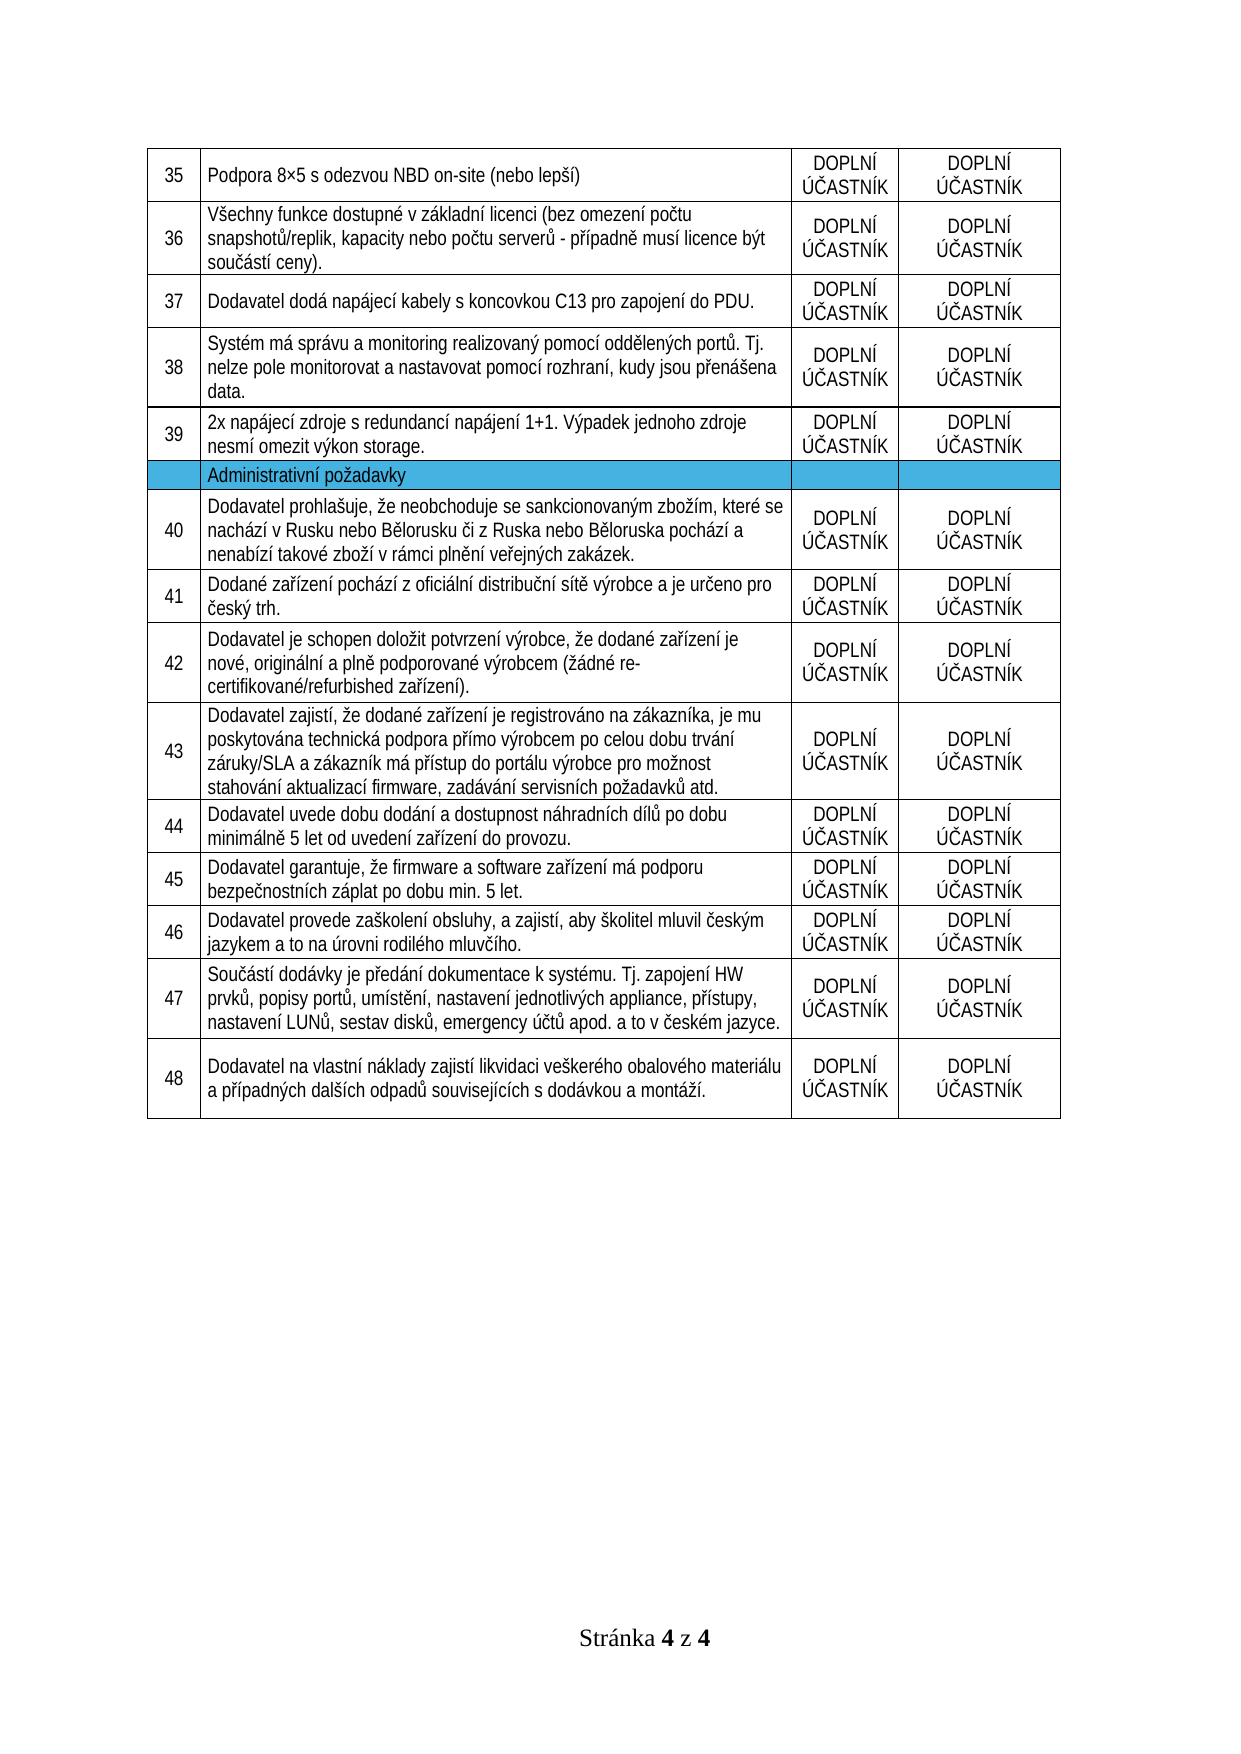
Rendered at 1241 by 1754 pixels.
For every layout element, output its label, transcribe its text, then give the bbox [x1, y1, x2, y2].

table_cell 40 [148, 490, 200, 569]
table_cell DOPLNÍ ÚČASTNÍK [792, 570, 898, 622]
table_cell DOPLNÍ ÚČASTNÍK [792, 202, 898, 274]
table_cell DOPLNÍ ÚČASTNÍK [792, 408, 898, 459]
table_cell Podpora 8×5 s odezvou NBD on-site (nebo lepší) [201, 149, 791, 201]
table_cell Všechny funkce dostupné v základní licenci (bez omezení počtu snapshotů/replik, kapacity nebo počtu serverů - případně musí licence být součástí ceny). [201, 202, 791, 274]
table_cell Dodavatel na vlastní náklady zajistí likvidaci veškerého obalového materiálu a případných dalších odpadů souvisejících s dodávkou a montáží. [201, 1039, 791, 1117]
table_cell DOPLNÍ ÚČASTNÍK [792, 906, 898, 958]
table_cell DOPLNÍ ÚČASTNÍK [899, 800, 1060, 852]
table_cell Administrativní požadavky [201, 461, 791, 489]
table_cell DOPLNÍ ÚČASTNÍK [899, 202, 1060, 274]
table_cell [792, 461, 898, 489]
table_cell 46 [148, 906, 200, 958]
table_cell DOPLNÍ ÚČASTNÍK [792, 703, 898, 799]
table_cell DOPLNÍ ÚČASTNÍK [792, 149, 898, 201]
table_cell DOPLNÍ ÚČASTNÍK [792, 800, 898, 852]
table_cell Dodané zařízení pochází z oficiální distribuční sítě výrobce a je určeno pro český trh. [201, 570, 791, 622]
table_cell 43 [148, 703, 200, 799]
table_cell DOPLNÍ ÚČASTNÍK [792, 328, 898, 406]
table_cell DOPLNÍ ÚČASTNÍK [899, 275, 1060, 327]
table_cell DOPLNÍ ÚČASTNÍK [792, 959, 898, 1038]
table_cell Systém má správu a monitoring realizovaný pomocí oddělených portů. Tj. nelze pole monitorovat a nastavovat pomocí rozhraní, kudy jsou přenášena data. [201, 328, 791, 406]
table_cell DOPLNÍ ÚČASTNÍK [792, 275, 898, 327]
table_cell DOPLNÍ ÚČASTNÍK [899, 490, 1060, 569]
table_cell 45 [148, 853, 200, 905]
table_cell Dodavatel prohlašuje, že neobchoduje se sankcionovaným zbožím, které se nachází v Rusku nebo Bělorusku či z Ruska nebo Běloruska pochází a nenabízí takové zboží v rámci plnění veřejných zakázek. [201, 490, 791, 569]
table_cell Dodavatel dodá napájecí kabely s koncovkou C13 pro zapojení do PDU. [201, 275, 791, 327]
table_cell 35 [148, 149, 200, 201]
table_cell Dodavatel uvede dobu dodání a dostupnost náhradních dílů po dobu minimálně 5 let od uvedení zařízení do provozu. [201, 800, 791, 852]
table_cell DOPLNÍ ÚČASTNÍK [899, 1039, 1060, 1117]
table_cell DOPLNÍ ÚČASTNÍK [792, 1039, 898, 1117]
table_cell [148, 461, 200, 489]
table_cell 2x napájecí zdroje s redundancí napájení 1+1. Výpadek jednoho zdroje nesmí omezit výkon storage. [201, 408, 791, 459]
table_cell DOPLNÍ ÚČASTNÍK [899, 853, 1060, 905]
table_cell 38 [148, 328, 200, 406]
table_cell 42 [148, 623, 200, 702]
table_cell DOPLNÍ ÚČASTNÍK [899, 906, 1060, 958]
table_cell Dodavatel je schopen doložit potvrzení výrobce, že dodané zařízení je nové, originální a plně podporované výrobcem (žádné re-certifikované/refurbished zařízení). [201, 623, 791, 702]
table_cell Dodavatel garantuje, že firmware a software zařízení má podporu bezpečnostních záplat po dobu min. 5 let. [201, 853, 791, 905]
table_cell 41 [148, 570, 200, 622]
table_cell DOPLNÍ ÚČASTNÍK [899, 623, 1060, 702]
table_cell DOPLNÍ ÚČASTNÍK [899, 703, 1060, 799]
table_cell DOPLNÍ ÚČASTNÍK [899, 149, 1060, 201]
table_cell Dodavatel provede zaškolení obsluhy, a zajistí, aby školitel mluvil českým jazykem a to na úrovni rodilého mluvčího. [201, 906, 791, 958]
table_cell DOPLNÍ ÚČASTNÍK [792, 490, 898, 569]
table_cell 39 [148, 408, 200, 459]
table_cell 47 [148, 959, 200, 1038]
table_cell DOPLNÍ ÚČASTNÍK [899, 959, 1060, 1038]
table_cell 36 [148, 202, 200, 274]
table_cell Dodavatel zajistí, že dodané zařízení je registrováno na zákazníka, je mu poskytována technická podpora přímo výrobcem po celou dobu trvání záruky/SLA a zákazník má přístup do portálu výrobce pro možnost stahování aktualizací firmware, zadávání servisních požadavků atd. [201, 703, 791, 799]
table_cell DOPLNÍ ÚČASTNÍK [792, 853, 898, 905]
table_cell 44 [148, 800, 200, 852]
table_cell DOPLNÍ ÚČASTNÍK [792, 623, 898, 702]
table_cell 48 [148, 1039, 200, 1117]
table_cell Součástí dodávky je předání dokumentace k systému. Tj. zapojení HW prvků, popisy portů, umístění, nastavení jednotlivých appliance, přístupy, nastavení LUNů, sestav disků, emergency účtů apod. a to v českém jazyce. [201, 959, 791, 1038]
table_cell DOPLNÍ ÚČASTNÍK [899, 570, 1060, 622]
table_cell DOPLNÍ ÚČASTNÍK [899, 408, 1060, 459]
table_cell DOPLNÍ ÚČASTNÍK [899, 328, 1060, 406]
table_cell 37 [148, 275, 200, 327]
table_cell [899, 461, 1060, 489]
